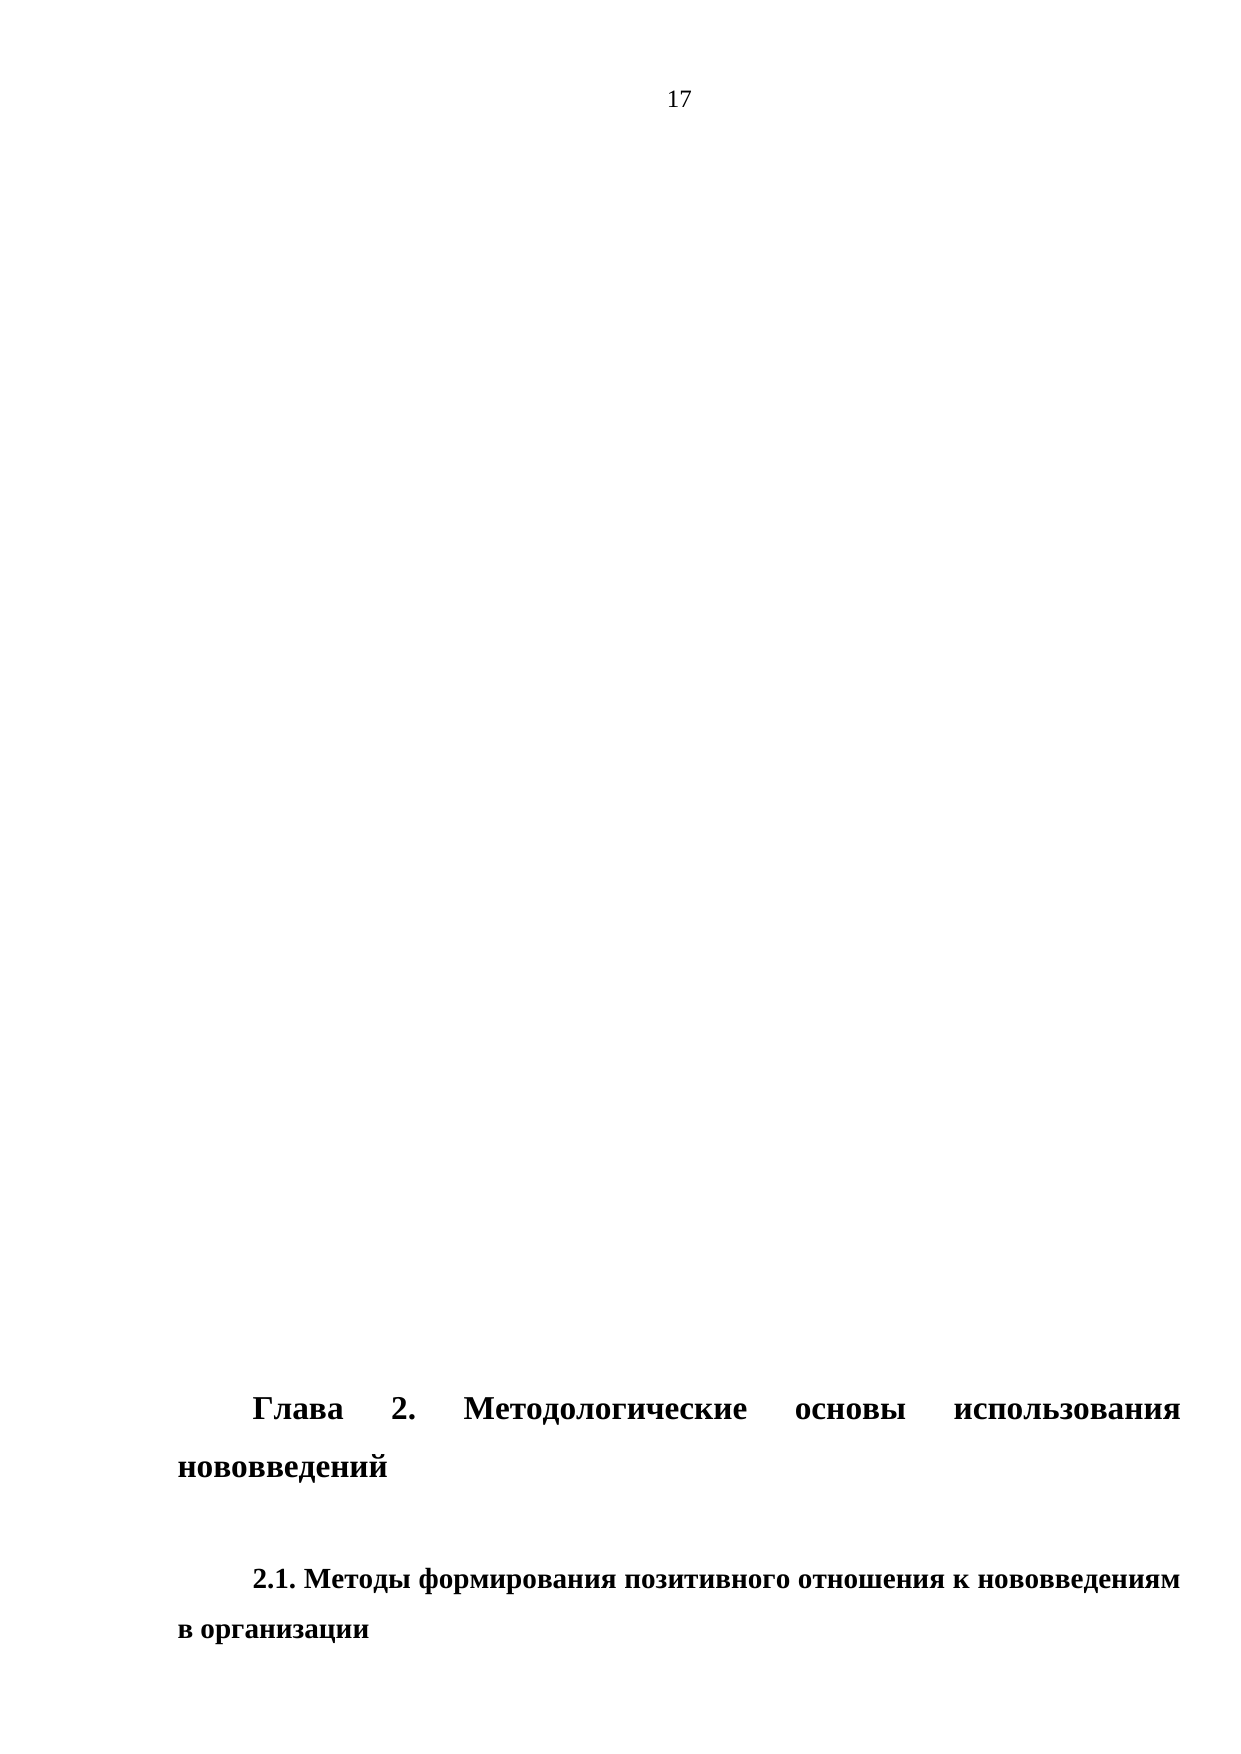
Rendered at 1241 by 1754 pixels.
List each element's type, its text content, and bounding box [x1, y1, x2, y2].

text Глава 2. Методологические основы использования нововведений [177, 1388, 1181, 1484]
text 2.1. Методы формирования позитивного отношения к нововведениям в организации [177, 1561, 1181, 1645]
